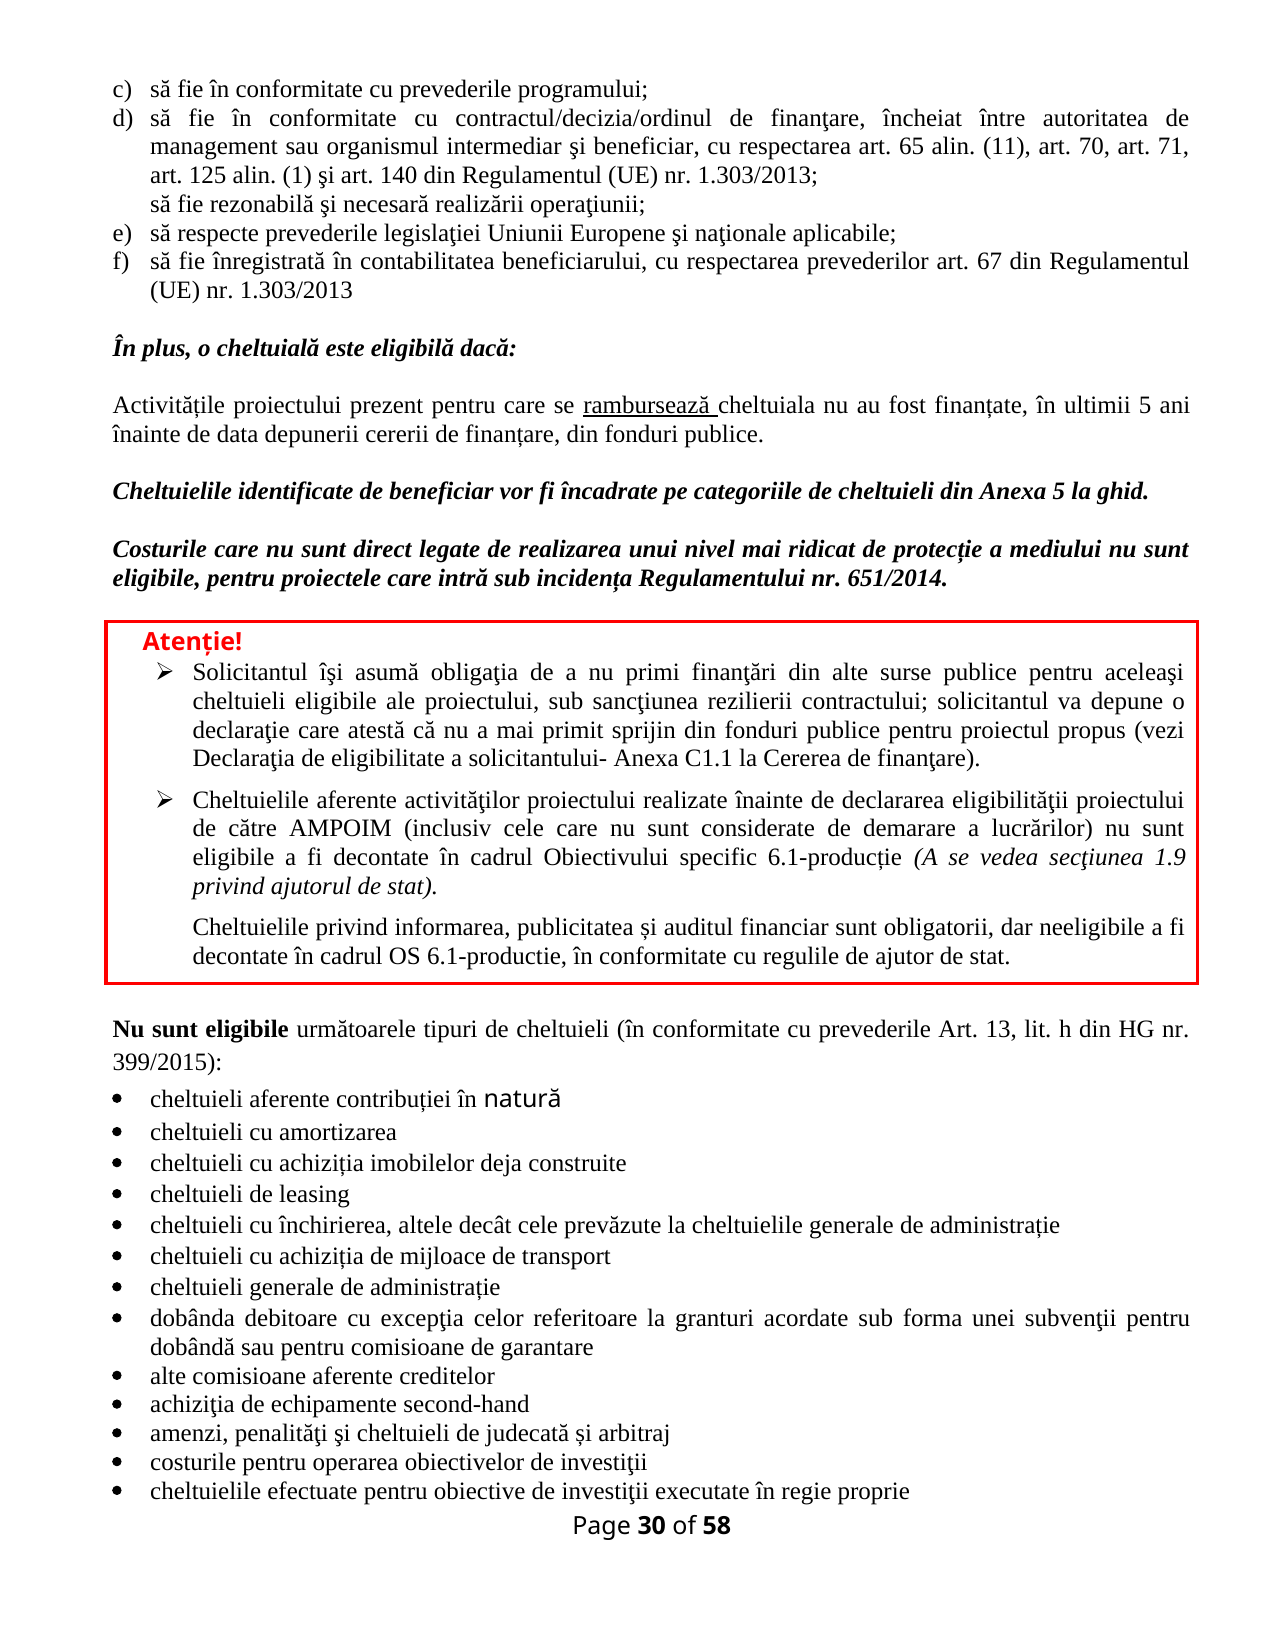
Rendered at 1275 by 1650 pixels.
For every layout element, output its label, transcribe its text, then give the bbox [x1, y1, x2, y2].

list În plus, o cheltuială este eligibilă dacă: [112, 333, 1191, 361]
list cheltuieli cu amortizarea [112, 1117, 1191, 1146]
list costurile pentru operarea obiectivelor de investiţii [112, 1447, 1191, 1476]
list cheltuieli de leasing [112, 1179, 1191, 1208]
list cheltuieli aferente contribuției în natură [112, 1080, 1191, 1114]
list să respecte prevederile legislaţiei Uniunii Europene şi naţionale aplicabile; [112, 218, 1191, 246]
list cheltuieli cu achiziția de mijloace de transport [112, 1241, 1191, 1270]
list cheltuieli cu achiziția imobilelor deja construite [112, 1148, 1191, 1177]
text Nu sunt eligibile următoarele tipuri de cheltuieli (în conformitate cu prevederile Art. 13, lit. h din HG nr. 399/2015): [112, 1014, 1191, 1076]
table_header Atenţie! Solicitantul îşi asumă obligaţia de a nu primi finanţări din alte surse publice pentru aceleaşi cheltuieli eligibile ale proiectului, sub sancţiunea rezilierii contractului; solicitantul va depune o declaraţie care atestă că nu a mai primit sprijin din fonduri publice pentru proiectul propus (vezi Declaraţia de eligibilitate a solicitantului- Anexa C1.1 la Cererea de finanţare). Cheltuielile aferente activităţilor proiectului realizate înainte de declararea eligibilităţii proiectului de către AMPOIM (inclusiv cele care nu sunt considerate de demarare a lucrărilor) nu sunt eligibile a fi decontate în cadrul Obiectivului specific 6.1-producție (A se vedea secţiunea 1.9 privind ajutorul de stat). Cheltuielile privind informarea, publicitatea și auditul financiar sunt obligatorii, dar neeligibile a fi decontate în cadrul OS 6.1-productie, în conformitate cu regulile de ajutor de stat. [108, 623, 1196, 982]
list să fie înregistrată în contabilitatea beneficiarului, cu respectarea prevederilor art. 67 din Regulamentul (UE) nr. 1.303/2013 [112, 246, 1191, 304]
text Activitățile proiectului prezent pentru care se rambursează cheltuiala nu au fost finanțate, în ultimii 5 ani înainte de data depunerii cererii de finanțare, din fonduri publice. [112, 390, 1191, 448]
list cheltuielile efectuate pentru obiective de investiţii executate în regie proprie [112, 1476, 1191, 1504]
text Costurile care nu sunt direct legate de realizarea unui nivel mai ridicat de protecție a mediului nu sunt eligibile, pentru proiectele care intră sub incidența Regulamentului nr. 651/2014. [112, 534, 1191, 591]
list să fie în conformitate cu prevederile programului; [112, 74, 1191, 103]
list amenzi, penalităţi şi cheltuieli de judecată și arbitraj [112, 1418, 1191, 1447]
list alte comisioane aferente creditelor [112, 1361, 1191, 1389]
text să fie rezonabilă şi necesară realizării operaţiunii; [150, 189, 1191, 218]
text Cheltuielile identificate de beneficiar vor fi încadrate pe categoriile de cheltuieli din Anexa 5 la ghid. [112, 476, 1191, 505]
list cheltuieli cu închirierea, altele decât cele prevăzute la cheltuielile generale de administrație [112, 1210, 1191, 1239]
list să fie în conformitate cu contractul/decizia/ordinul de finanţare, încheiat între autoritatea de management sau organismul intermediar şi beneficiar, cu respectarea art. 65 alin. (11), art. 70, art. 71, art. 125 alin. (1) şi art. 140 din Regulamentul (UE) nr. 1.303/2013; [112, 103, 1191, 189]
list cheltuieli generale de administrație [112, 1272, 1191, 1301]
list dobânda debitoare cu excepţia celor referitoare la granturi acordate sub forma unei subvenţii pentru dobândă sau pentru comisioane de garantare [112, 1303, 1191, 1361]
list achiziţia de echipamente second-hand [112, 1389, 1191, 1418]
